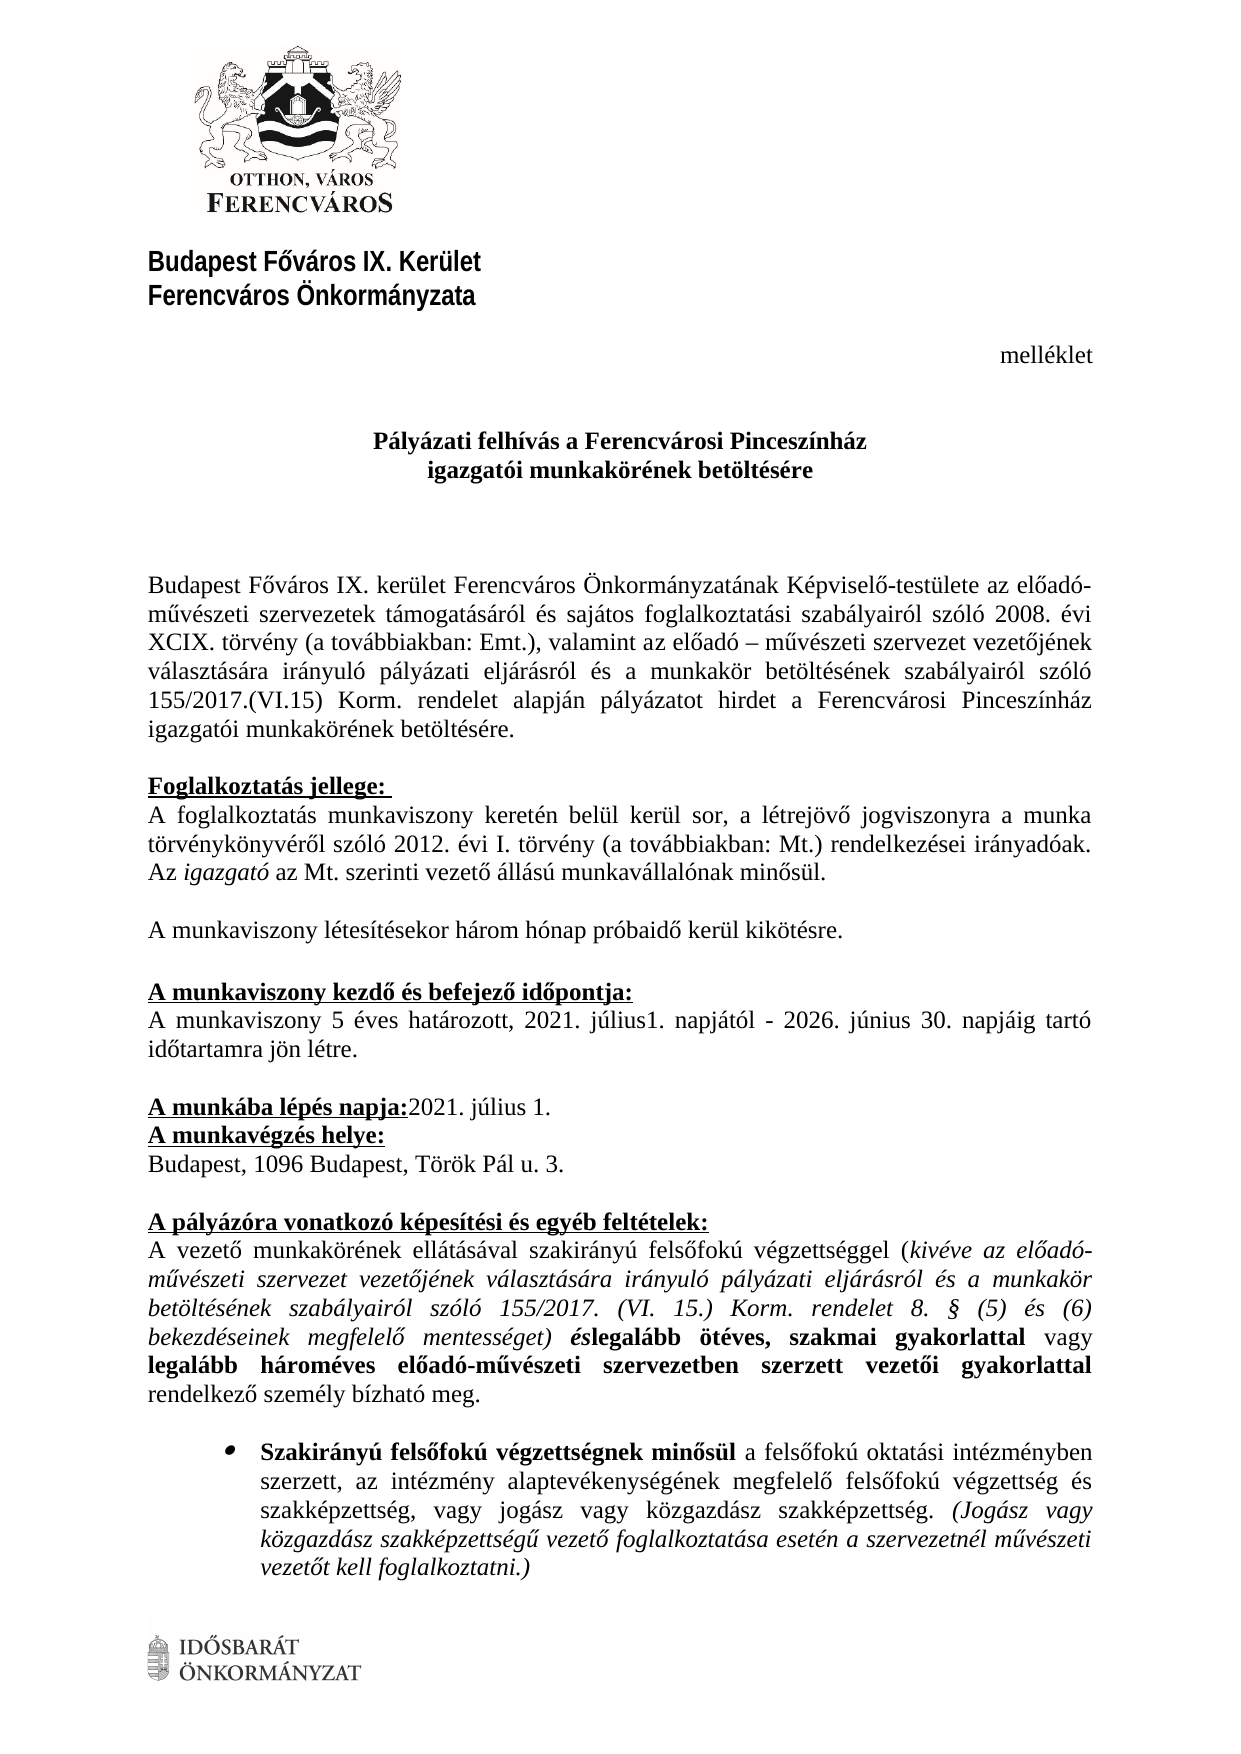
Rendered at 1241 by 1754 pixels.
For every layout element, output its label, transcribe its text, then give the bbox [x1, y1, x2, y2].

text A munkaviszony 5 éves határozott, 2021. július1. napjától - 2026. június 30. napjáig tartó időtartamra jön létre. [148, 1006, 1093, 1063]
text Budapest, 1096 Budapest, Török Pál u. 3. [148, 1149, 1093, 1178]
text igazgatói munkakörének betöltésére [148, 455, 1093, 484]
text Foglalkoztatás jellege: [148, 771, 1093, 800]
text A foglalkoztatás munkaviszony keretén belül kerül sor, a létrejövő jogviszonyra a munka törvénykönyvéről szóló 2012. évi I. törvény (a továbbiakban: Mt.) rendelkezései irányadóak. Az igazgató az Mt. szerinti vezető állású munkavállalónak minősül. [148, 800, 1093, 886]
text A munkaviszony létesítésekor három hónap próbaidő kerül kikötésre. [148, 915, 1093, 944]
text A pályázóra vonatkozó képesítési és egyéb feltételek: [148, 1207, 1093, 1236]
text A munkaviszony kezdő és befejező időpontja: [148, 977, 1093, 1006]
text Budapest Főváros IX. kerület Ferencváros Önkormányzatának Képviselő-testülete az előadó-művészeti szervezetek támogatásáról és sajátos foglalkoztatási szabályairól szóló 2008. évi XCIX. törvény (a továbbiakban: Emt.), valamint az előadó – művészeti szervezet vezetőjének választására irányuló pályázati eljárásról és a munkakör betöltésének szabályairól szóló 155/2017.(VI.15) Korm. rendelet alapján pályázatot hirdet a Ferencvárosi Pinceszínház igazgatói munkakörének betöltésére. [148, 570, 1093, 742]
list Szakirányú felsőfokú végzettségnek minősül a felsőfokú oktatási intézményben szerzett, az intézmény alaptevékenységének megfelelő felsőfokú végzettség és szakképzettség, vagy jogász vagy közgazdász szakképzettség. (Jogász vagy közgazdász szakképzettségű vezető foglalkoztatása esetén a szervezetnél művészeti vezetőt kell foglalkoztatni.) [223, 1437, 1093, 1581]
text A vezető munkakörének ellátásával szakirányú felsőfokú végzettséggel (kivéve az előadó-művészeti szervezet vezetőjének választására irányuló pályázati eljárásról és a munkakör betöltésének szabályairól szóló 155/2017. (VI. 15.) Korm. rendelet 8. § (5) és (6) bekezdéseinek megfelelő mentességet) éslegalább ötéves, szakmai gyakorlattal vagy legalább hároméves előadó-művészeti szervezetben szerzett vezetői gyakorlattal rendelkező személy bízható meg. [148, 1236, 1093, 1408]
text A munkába lépés napja:2021. július 1. [148, 1092, 1093, 1121]
picture [193, 45, 402, 213]
text melléklet [148, 340, 1093, 369]
text Pályázati felhívás a Ferencvárosi Pinceszínház [148, 426, 1093, 455]
text A munkavégzés helye: [148, 1121, 1093, 1149]
picture [147, 1616, 362, 1681]
